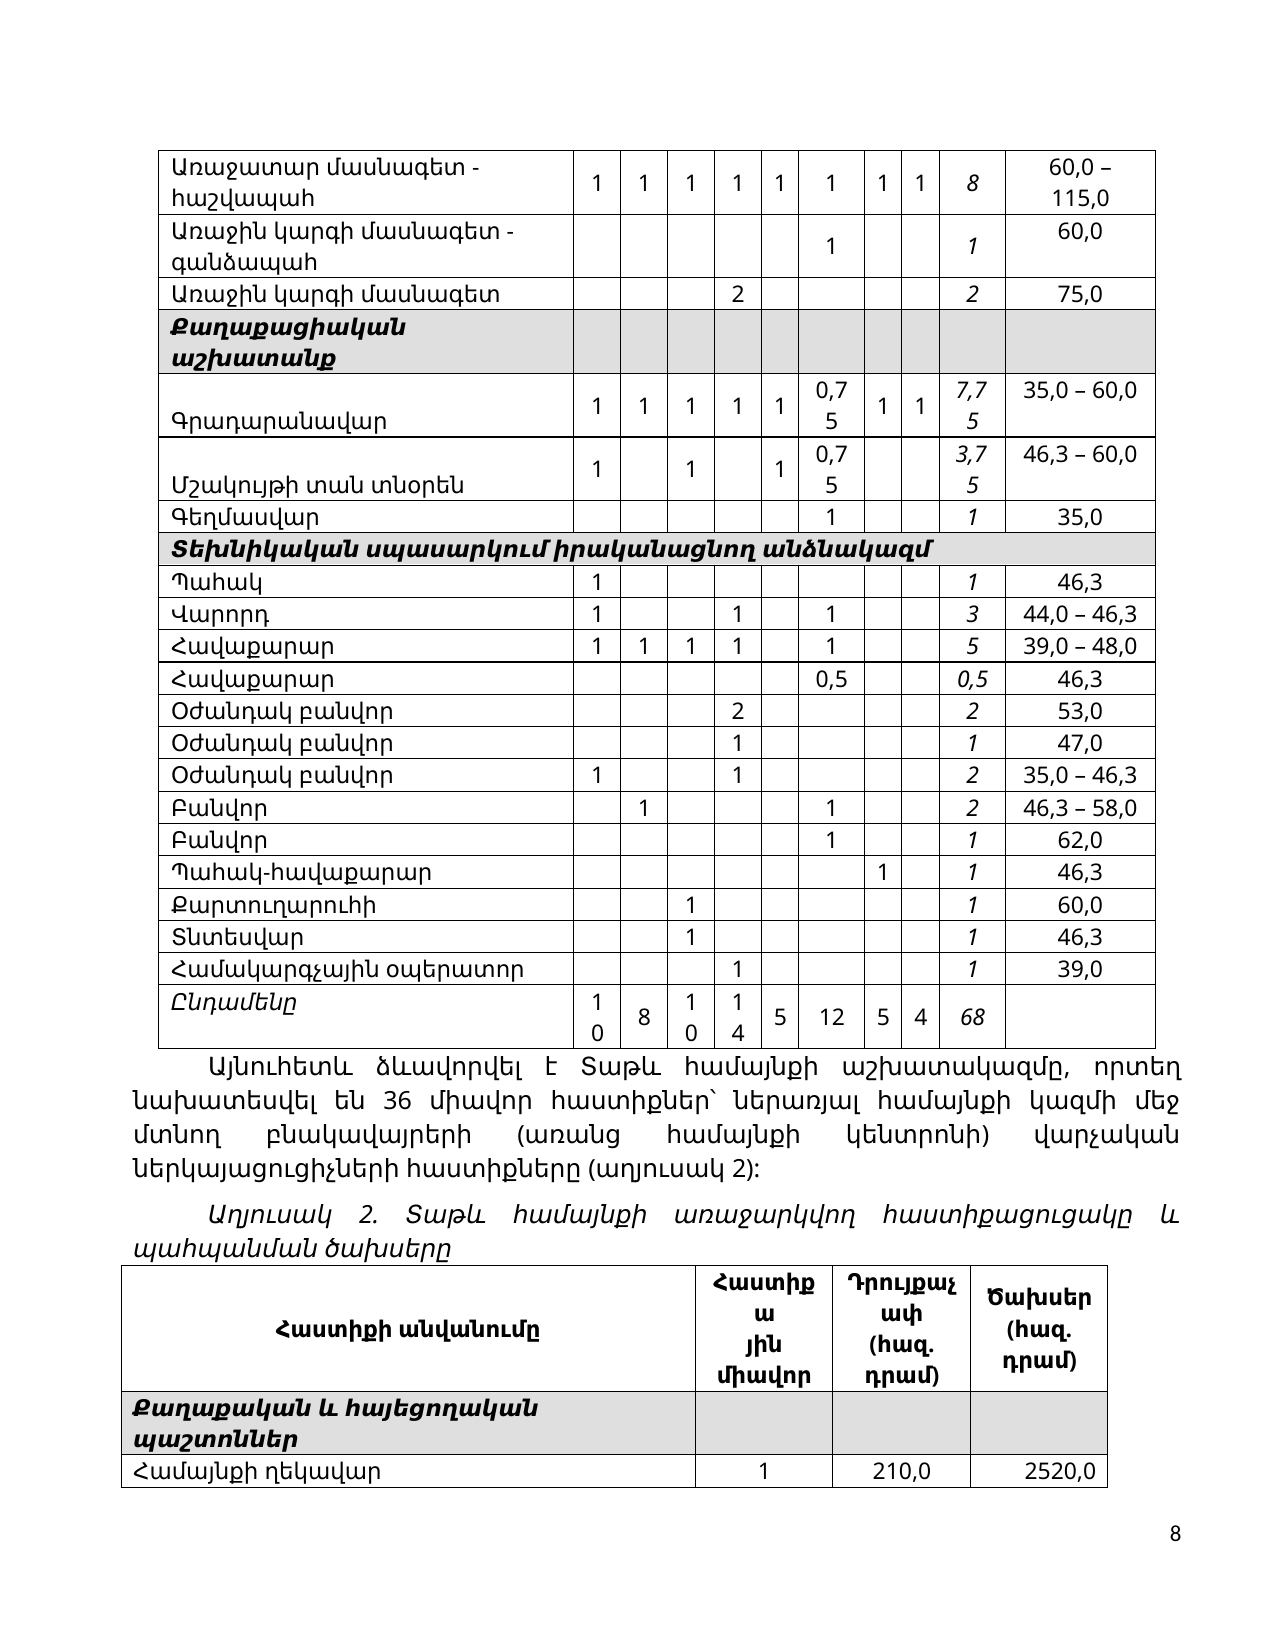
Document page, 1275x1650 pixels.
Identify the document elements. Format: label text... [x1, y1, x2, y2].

table_cell [865, 921, 901, 952]
table_cell [865, 792, 901, 823]
table_cell Տնտեսվար [159, 921, 573, 952]
table_cell 1 [574, 598, 620, 629]
table_cell [762, 501, 798, 532]
table_cell [902, 278, 939, 309]
table_cell [715, 215, 761, 277]
table_cell Մշակույթի տան տնօրեն [159, 438, 573, 500]
table_cell 1 [668, 151, 714, 213]
table_cell [574, 856, 620, 887]
table_cell [971, 1392, 1107, 1454]
table_cell 53,0 [1006, 695, 1155, 726]
table_cell 1 [940, 889, 1005, 920]
table_cell 1 [715, 598, 761, 629]
table_cell [865, 953, 901, 984]
table_cell [799, 759, 864, 791]
table_cell [668, 566, 714, 597]
table_cell [902, 727, 939, 758]
table_cell [799, 727, 864, 758]
table_cell [902, 598, 939, 629]
table_cell [668, 953, 714, 984]
table_cell 0,5 [799, 663, 864, 694]
table_cell 1 [940, 921, 1005, 952]
table_cell [621, 889, 667, 920]
table_cell [902, 501, 939, 532]
table_cell [799, 921, 864, 952]
table_cell [668, 598, 714, 629]
table_cell 1 [799, 630, 864, 661]
table_cell [574, 792, 620, 823]
table_cell [668, 663, 714, 694]
table_cell 210,0 [833, 1455, 970, 1487]
table_cell [574, 278, 620, 309]
table_cell Օժանդակ բանվոր [159, 727, 573, 758]
table_cell 3,75 [940, 438, 1005, 500]
table_cell [696, 1392, 832, 1454]
table_cell [715, 501, 761, 532]
table_cell 8 [940, 151, 1005, 213]
table_cell [865, 278, 901, 309]
table_cell [799, 856, 864, 887]
table_cell [762, 663, 798, 694]
table_cell [762, 889, 798, 920]
table_cell [902, 921, 939, 952]
table_cell [715, 438, 761, 500]
table_cell [762, 215, 798, 277]
table_cell [715, 663, 761, 694]
table_cell [574, 501, 620, 532]
table_cell 2520,0 [971, 1455, 1107, 1487]
table_cell [715, 792, 761, 823]
table_cell 1 [621, 630, 667, 661]
table_cell 12 [799, 985, 864, 1048]
table_cell 1 [799, 792, 864, 823]
table_cell [574, 824, 620, 855]
table_cell 1 [865, 374, 901, 436]
table_cell 1 [574, 151, 620, 213]
table_cell [865, 215, 901, 277]
table_header Դրույքաչափ (հազ. դրամ) [833, 1266, 970, 1391]
table_cell [762, 566, 798, 597]
table_cell 1 [715, 727, 761, 758]
table_cell [574, 727, 620, 758]
table_cell 1 [762, 438, 798, 500]
table_cell Գրադարանավար [159, 374, 573, 436]
table_cell 1 [715, 759, 761, 791]
table_cell [621, 953, 667, 984]
table_cell [865, 695, 901, 726]
table_cell 0,75 [799, 438, 864, 500]
table_cell [621, 921, 667, 952]
table_cell [865, 630, 901, 661]
table_cell 1 [621, 792, 667, 823]
table_cell [762, 856, 798, 887]
table_cell 1 [574, 374, 620, 436]
table_header Հաստիքի անվանումը [122, 1266, 695, 1391]
table_cell [1006, 310, 1155, 373]
table_cell [668, 792, 714, 823]
table_cell [902, 824, 939, 855]
table_cell [621, 278, 667, 309]
table_cell [668, 278, 714, 309]
table_cell 62,0 [1006, 824, 1155, 855]
table_cell 1 [762, 374, 798, 436]
table_cell [762, 824, 798, 855]
table_cell [762, 792, 798, 823]
table_cell [762, 921, 798, 952]
table_cell [865, 759, 901, 791]
table_cell [762, 310, 798, 373]
table_cell Բանվոր [159, 824, 573, 855]
table_cell [902, 759, 939, 791]
table_cell 1 [940, 856, 1005, 887]
table_cell [902, 438, 939, 500]
table_cell Քաղաքական և հայեցողական պաշտոններ [122, 1392, 695, 1454]
table_cell 46,3 – 58,0 [1006, 792, 1155, 823]
table_cell [668, 856, 714, 887]
table_cell [668, 824, 714, 855]
table_cell [833, 1392, 970, 1454]
table_cell 2 [940, 792, 1005, 823]
table_cell 1 [940, 727, 1005, 758]
table_cell [865, 824, 901, 855]
table_cell [574, 953, 620, 984]
table_cell 0,5 [940, 663, 1005, 694]
text Աղյուսակ 2. Տաթև համայնքի առաջարկվող հաստիքացուցակը և պահպանման ծախսերը [133, 1197, 1181, 1265]
table_cell [799, 310, 864, 373]
table_cell [865, 501, 901, 532]
table_cell [762, 598, 798, 629]
table_cell Համակարգչային օպերատոր [159, 953, 573, 984]
table_cell 1 [574, 566, 620, 597]
table_cell 3 [940, 598, 1005, 629]
table_cell 60,0 [1006, 215, 1155, 277]
table_cell Առաջին կարգի մասնագետ - գանձապահ [159, 215, 573, 277]
table_cell 39,0 – 48,0 [1006, 630, 1155, 661]
table_cell 35,0 [1006, 501, 1155, 532]
table_cell [762, 727, 798, 758]
table_cell 1 [902, 151, 939, 213]
table_cell 46,3 [1006, 663, 1155, 694]
table_cell 35,0 – 60,0 [1006, 374, 1155, 436]
table_cell Տեխնիկական սպասարկում իրականացնող անձնակազմ [159, 533, 1155, 564]
table_cell [621, 310, 667, 373]
table_cell 46,3 – 60,0 [1006, 438, 1155, 500]
table_cell [621, 663, 667, 694]
table_cell [762, 759, 798, 791]
table_cell 46,3 [1006, 566, 1155, 597]
table_cell [865, 438, 901, 500]
table_cell 1 [621, 151, 667, 213]
table_cell [762, 953, 798, 984]
table_cell 14 [715, 985, 761, 1048]
table_cell [940, 310, 1005, 373]
table_cell 1 [902, 374, 939, 436]
table_cell Հավաքարար [159, 630, 573, 661]
table_cell 1 [799, 501, 864, 532]
table_cell [865, 889, 901, 920]
table_cell 39,0 [1006, 953, 1155, 984]
table_cell 1 [715, 953, 761, 984]
table_cell 8 [621, 985, 667, 1048]
table_cell 1 [799, 151, 864, 213]
table_cell [574, 695, 620, 726]
table_cell 1 [799, 215, 864, 277]
table_cell 1 [799, 824, 864, 855]
table_cell 1 [715, 630, 761, 661]
table_cell [902, 792, 939, 823]
table_cell [902, 953, 939, 984]
table_cell [902, 663, 939, 694]
table_cell Օժանդակ բանվոր [159, 695, 573, 726]
table_cell 1 [940, 566, 1005, 597]
table_cell [621, 759, 667, 791]
table_cell Պահակ-հավաքարար [159, 856, 573, 887]
table_cell 75,0 [1006, 278, 1155, 309]
table_cell Առաջատար մասնագետ - հաշվապահ [159, 151, 573, 213]
table_cell 44,0 – 46,3 [1006, 598, 1155, 629]
table_cell 1 [940, 215, 1005, 277]
table_cell [574, 310, 620, 373]
table_cell [621, 598, 667, 629]
table_cell 68 [940, 985, 1005, 1048]
table_cell 2 [940, 695, 1005, 726]
table_cell [902, 889, 939, 920]
table_cell [902, 310, 939, 373]
table_cell 1 [621, 374, 667, 436]
table_cell [668, 501, 714, 532]
table_cell 1 [940, 824, 1005, 855]
table_cell [762, 695, 798, 726]
table_cell 35,0 – 46,3 [1006, 759, 1155, 791]
table_cell [799, 566, 864, 597]
table_cell Պահակ [159, 566, 573, 597]
table_cell [574, 215, 620, 277]
table_cell Համայնքի ղեկավար [122, 1455, 695, 1487]
table_cell [668, 310, 714, 373]
table_header Հաստիքա յին միավոր [696, 1266, 832, 1391]
table_cell 10 [574, 985, 620, 1048]
table_cell 2 [715, 695, 761, 726]
table_cell Գեղմասվար [159, 501, 573, 532]
table_cell [574, 921, 620, 952]
table_cell 2 [940, 278, 1005, 309]
table_cell [668, 727, 714, 758]
table_cell 1 [574, 759, 620, 791]
table_cell Ընդամենը [159, 985, 573, 1048]
table_cell [1006, 985, 1155, 1048]
table_cell 4 [902, 985, 939, 1048]
table_cell Քարտուղարուհի [159, 889, 573, 920]
table_cell [799, 889, 864, 920]
table_cell Օժանդակ բանվոր [159, 759, 573, 791]
table_cell 1 [668, 889, 714, 920]
table_cell 5 [940, 630, 1005, 661]
table_cell 1 [762, 151, 798, 213]
table_cell 5 [762, 985, 798, 1048]
table_cell [865, 727, 901, 758]
table_cell [865, 566, 901, 597]
table_header Ծախսեր (հազ. դրամ) [971, 1266, 1107, 1391]
table_cell Վարորդ [159, 598, 573, 629]
table_cell 1 [668, 374, 714, 436]
table_cell [715, 856, 761, 887]
table_cell [621, 856, 667, 887]
table_cell 1 [668, 630, 714, 661]
table_cell 1 [574, 438, 620, 500]
table_cell 47,0 [1006, 727, 1155, 758]
table_cell Առաջին կարգի մասնագետ [159, 278, 573, 309]
table_cell 1 [574, 630, 620, 661]
table_cell [621, 727, 667, 758]
table_cell [574, 663, 620, 694]
table_cell 7,75 [940, 374, 1005, 436]
table_cell 1 [865, 151, 901, 213]
table_cell 1 [940, 501, 1005, 532]
table_cell [902, 695, 939, 726]
table_cell [715, 310, 761, 373]
table_cell [574, 889, 620, 920]
table_cell Բանվոր [159, 792, 573, 823]
table_cell [865, 598, 901, 629]
table_cell [621, 501, 667, 532]
table_cell [668, 759, 714, 791]
table_cell 5 [865, 985, 901, 1048]
table_cell [715, 566, 761, 597]
table_cell 1 [940, 953, 1005, 984]
table_cell [621, 215, 667, 277]
table_cell 60,0 – 115,0 [1006, 151, 1155, 213]
table_cell [762, 630, 798, 661]
table_cell [799, 695, 864, 726]
table_cell 2 [940, 759, 1005, 791]
table_cell 2 [715, 278, 761, 309]
table_cell 1 [715, 151, 761, 213]
table_cell 10 [668, 985, 714, 1048]
table_cell [799, 953, 864, 984]
table_cell [902, 566, 939, 597]
table_cell Հավաքարար [159, 663, 573, 694]
table_cell 1 [696, 1455, 832, 1487]
table_cell 1 [715, 374, 761, 436]
table_cell [799, 278, 864, 309]
table_cell [902, 630, 939, 661]
table_cell [715, 824, 761, 855]
table_cell [865, 663, 901, 694]
table_cell [621, 566, 667, 597]
table_cell 46,3 [1006, 921, 1155, 952]
table_cell [668, 695, 714, 726]
table_cell 1 [668, 438, 714, 500]
table_cell [762, 278, 798, 309]
table_cell [715, 921, 761, 952]
table_cell [621, 824, 667, 855]
table_cell [621, 695, 667, 726]
table_cell [902, 215, 939, 277]
table_cell [902, 856, 939, 887]
table_cell [865, 310, 901, 373]
table_cell [621, 438, 667, 500]
table_cell 60,0 [1006, 889, 1155, 920]
text Այնուհետև ձևավորվել է Տաթև համայնքի աշխատակազմը, որտեղ նախատեսվել են 36 միավոր հաստիքներ՝ ներառյալ համայնքի կազմի մեջ մտնող բնակավայրերի (առանց համայնքի կենտրոնի) վարչական ներկայացուցիչների հաստիքները (աղյուսակ 2): [133, 1049, 1181, 1185]
table_cell 46,3 [1006, 856, 1155, 887]
table_cell 1 [668, 921, 714, 952]
table_cell 1 [865, 856, 901, 887]
table_cell [715, 889, 761, 920]
table_cell [668, 215, 714, 277]
table_cell Քաղաքացիական աշխատանք [159, 310, 573, 373]
table_cell 0,75 [799, 374, 864, 436]
table_cell 1 [799, 598, 864, 629]
